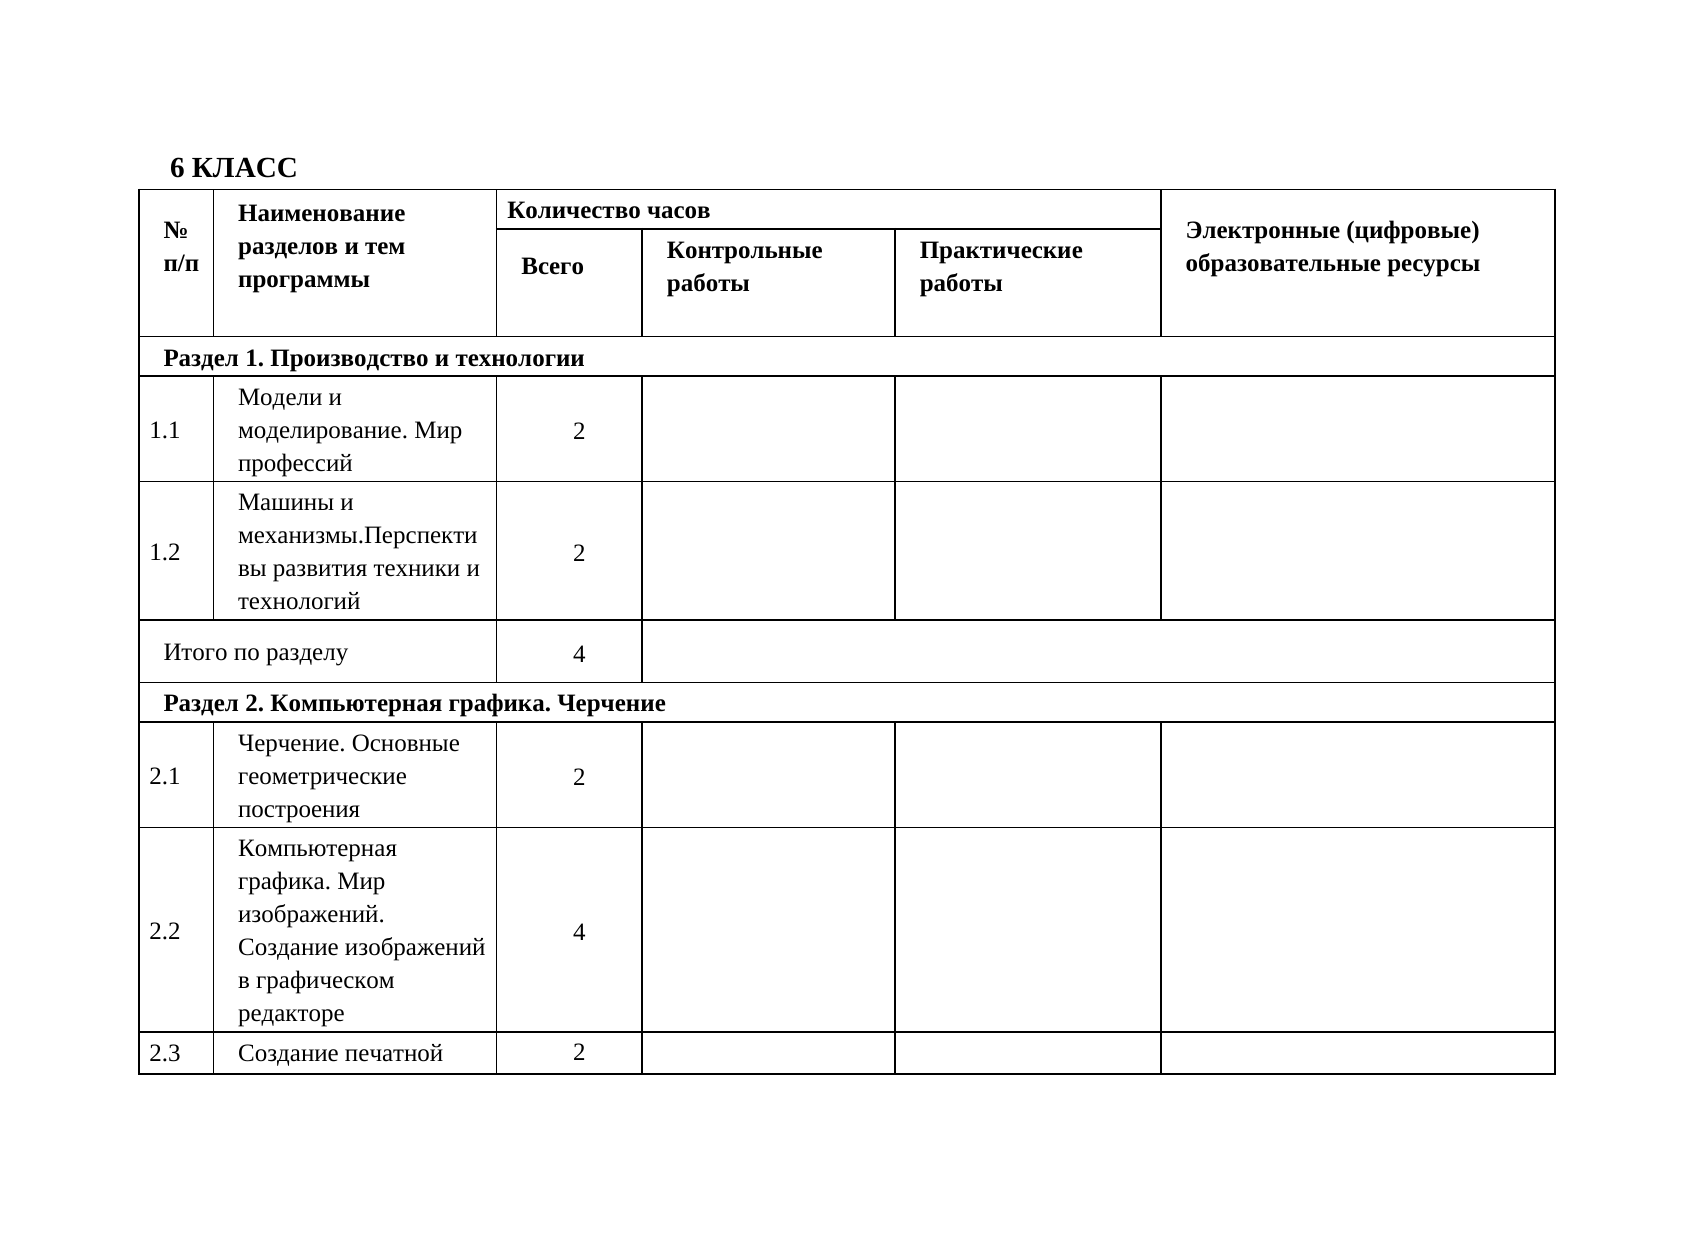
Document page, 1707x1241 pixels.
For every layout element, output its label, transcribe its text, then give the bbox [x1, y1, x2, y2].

table_cell [896, 482, 1160, 619]
table_cell Всего [497, 230, 641, 336]
table_cell 2.2 [140, 828, 213, 1031]
table_cell 1.2 [140, 482, 213, 619]
table_cell [643, 621, 1554, 682]
table_cell 2.1 [140, 723, 213, 827]
table_header Количество часов [497, 190, 1160, 228]
table_cell 2 [497, 723, 641, 827]
table_cell Практические работы [896, 230, 1160, 336]
table_cell Итого по разделу [140, 621, 496, 682]
table_cell [896, 828, 1160, 1031]
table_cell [214, 1033, 496, 1073]
text 6 КЛАСС [162, 150, 1557, 183]
table_cell [643, 828, 894, 1031]
table_cell 4 [497, 828, 641, 1031]
table_cell 4 [497, 621, 641, 682]
table_cell 2 [497, 482, 641, 619]
table_cell [1162, 1033, 1554, 1073]
table_cell Компьютерная графика. Мир изображений. Создание изображений в графическом редакторе [214, 828, 496, 1031]
table_cell [643, 723, 894, 827]
table_cell 2 [497, 1033, 641, 1073]
table_cell [1162, 377, 1554, 481]
table_cell [1162, 828, 1554, 1031]
table_cell [1162, 482, 1554, 619]
table_cell Раздел 1. Производство и технологии [140, 337, 1554, 375]
table_cell [643, 482, 894, 619]
table_cell Черчение. Основные геометрические построения [214, 723, 496, 827]
table_cell Контрольные работы [643, 230, 894, 336]
table_cell 2.3 [140, 1033, 213, 1073]
table_cell [896, 1033, 1160, 1073]
table_cell Модели и моделирование. Мир профессий [214, 377, 496, 481]
table_header № п/п [140, 190, 213, 336]
table_cell Раздел 2. Компьютерная графика. Черчение [140, 683, 1554, 721]
table_cell [643, 1033, 894, 1073]
table_cell Машины и механизмы.Перспективы развития техники и технологий [214, 482, 496, 619]
table_cell [643, 377, 894, 481]
table_cell 2 [497, 377, 641, 481]
table_cell [896, 377, 1160, 481]
table_header Наименование разделов и тем программы [214, 190, 496, 336]
table_header Электронные (цифровые) образовательные ресурсы [1162, 190, 1554, 336]
table_cell 1.1 [140, 377, 213, 481]
table_cell [1162, 723, 1554, 827]
table_cell [896, 723, 1160, 827]
